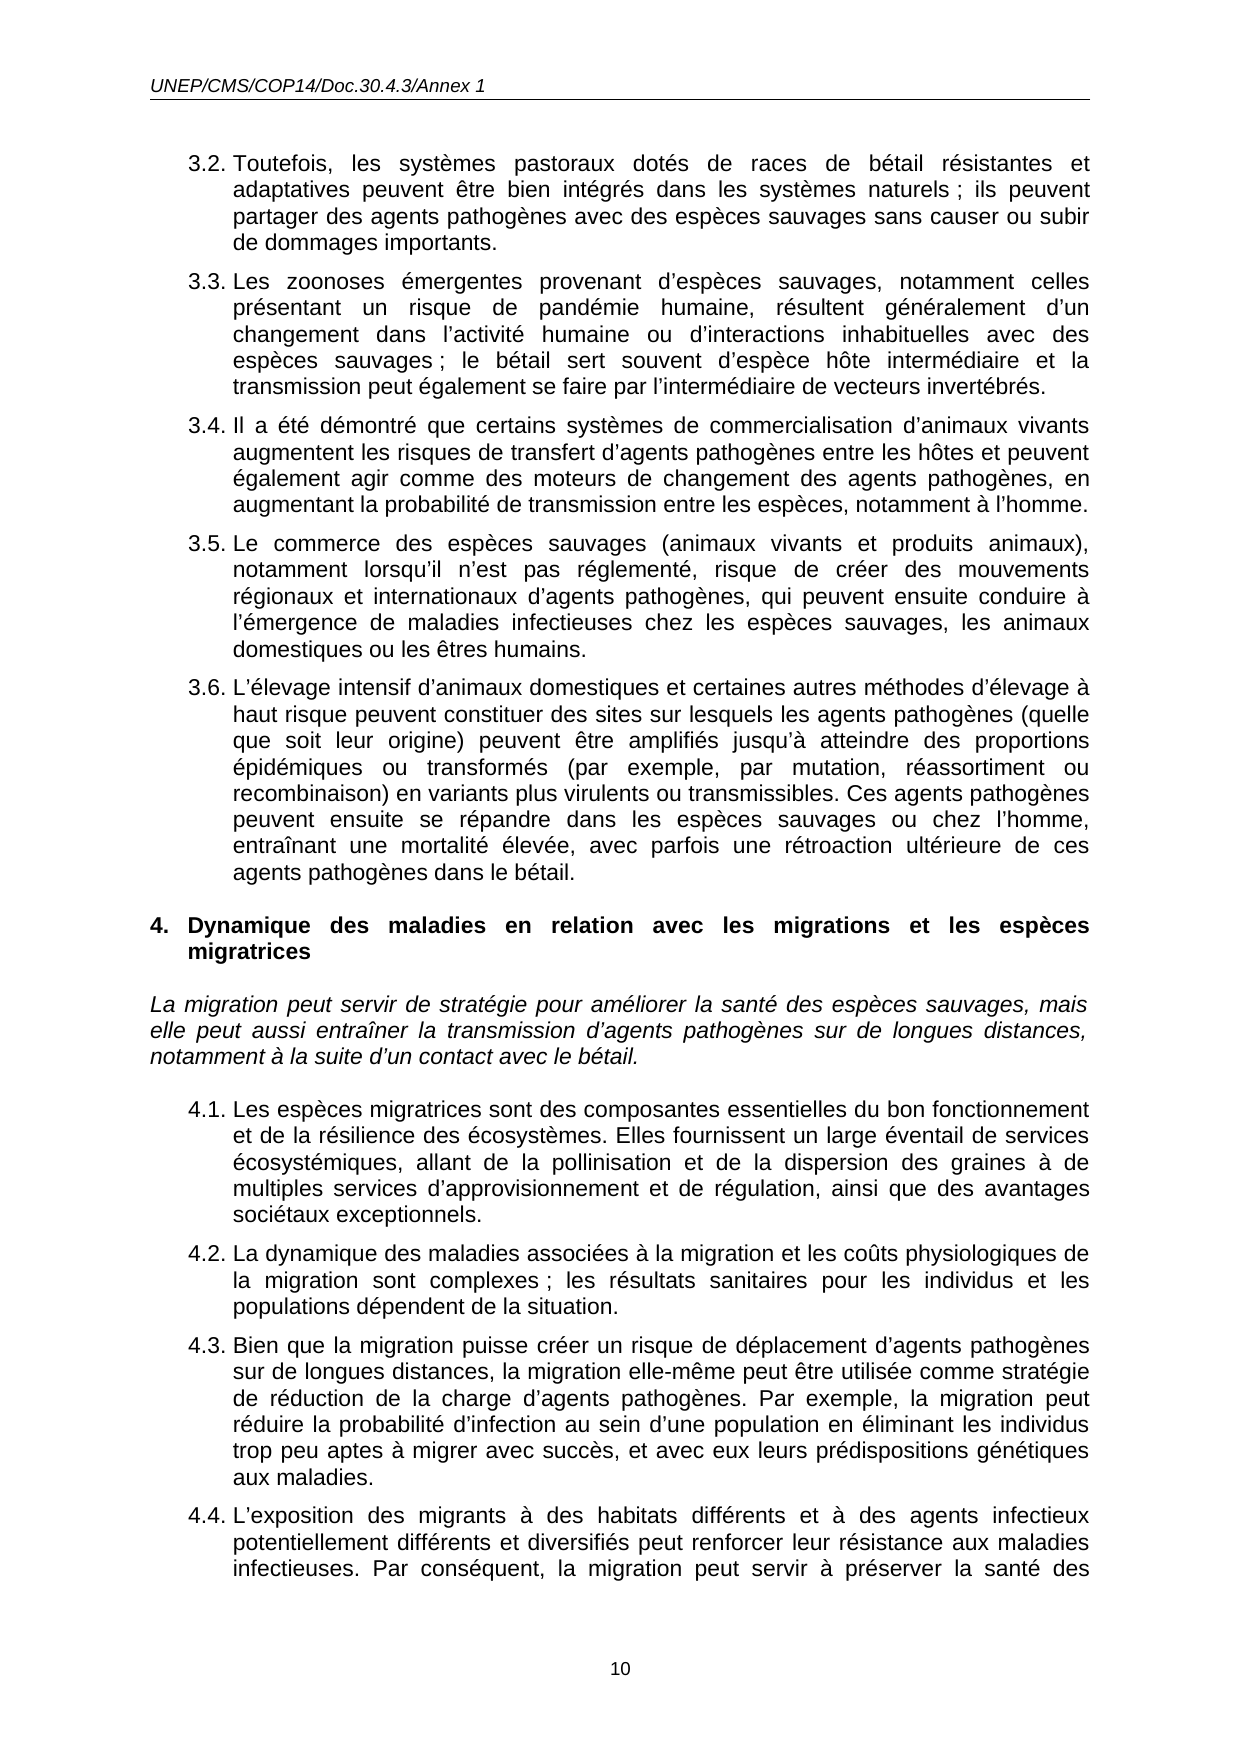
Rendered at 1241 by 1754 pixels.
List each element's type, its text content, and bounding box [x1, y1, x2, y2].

list Bien que la migration puisse créer un risque de déplacement d’agents pathogènes sur de longues distances, la migration elle-même peut être utilisée comme stratégie de réduction de la charge d’agents pathogènes. Par exemple, la migration peut réduire la probabilité d’infection au sein d’une population en éliminant les individus trop peu aptes à migrer avec succès, et avec eux leurs prédispositions génétiques aux maladies. [188, 1332, 1090, 1490]
list Dynamique des maladies en relation avec les migrations et les espèces migratrices [150, 912, 1090, 964]
list Les zoonoses émergentes provenant d’espèces sauvages, notamment celles présentant un risque de pandémie humaine, résultent généralement d’un changement dans l’activité humaine ou d’interactions inhabituelles avec des espèces sauvages ; le bétail sert souvent d’espèce hôte intermédiaire et la transmission peut également se faire par l’intermédiaire de vecteurs invertébrés. [188, 268, 1090, 400]
list Le commerce des espèces sauvages (animaux vivants et produits animaux), notamment lorsqu’il n’est pas réglementé, risque de créer des mouvements régionaux et internationaux d’agents pathogènes, qui peuvent ensuite conduire à l’émergence de maladies infectieuses chez les espèces sauvages, les animaux domestiques ou les êtres humains. [188, 530, 1090, 662]
list La dynamique des maladies associées à la migration et les coûts physiologiques de la migration sont complexes ; les résultats sanitaires pour les individus et les populations dépendent de la situation. [188, 1240, 1090, 1319]
list Toutefois, les systèmes pastoraux dotés de races de bétail résistantes et adaptatives peuvent être bien intégrés dans les systèmes naturels ; ils peuvent partager des agents pathogènes avec des espèces sauvages sans causer ou subir de dommages importants. [188, 150, 1090, 255]
list Il a été démontré que certains systèmes de commercialisation d’animaux vivants augmentent les risques de transfert d’agents pathogènes entre les hôtes et peuvent également agir comme des moteurs de changement des agents pathogènes, en augmentant la probabilité de transmission entre les espèces, notamment à l’homme. [188, 412, 1090, 518]
list L’élevage intensif d’animaux domestiques et certaines autres méthodes d’élevage à haut risque peuvent constituer des sites sur lesquels les agents pathogènes (quelle que soit leur origine) peuvent être amplifiés jusqu’à atteindre des proportions épidémiques ou transformés (par exemple, par mutation, réassortiment ou recombinaison) en variants plus virulents ou transmissibles. Ces agents pathogènes peuvent ensuite se répandre dans les espèces sauvages ou chez l’homme, entraînant une mortalité élevée, avec parfois une rétroaction ultérieure de ces agents pathogènes dans le bétail. [188, 674, 1090, 885]
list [188, 1502, 1090, 1582]
list Les espèces migratrices sont des composantes essentielles du bon fonctionnement et de la résilience des écosystèmes. Elles fournissent un large éventail de services écosystémiques, allant de la pollinisation et de la dispersion des graines à de multiples services d’approvisionnement et de régulation, ainsi que des avantages sociétaux exceptionnels. [188, 1096, 1090, 1228]
text La migration peut servir de stratégie pour améliorer la santé des espèces sauvages, mais elle peut aussi entraîner la transmission d’agents pathogènes sur de longues distances, notamment à la suite d’un contact avec le bétail. [150, 991, 1090, 1070]
